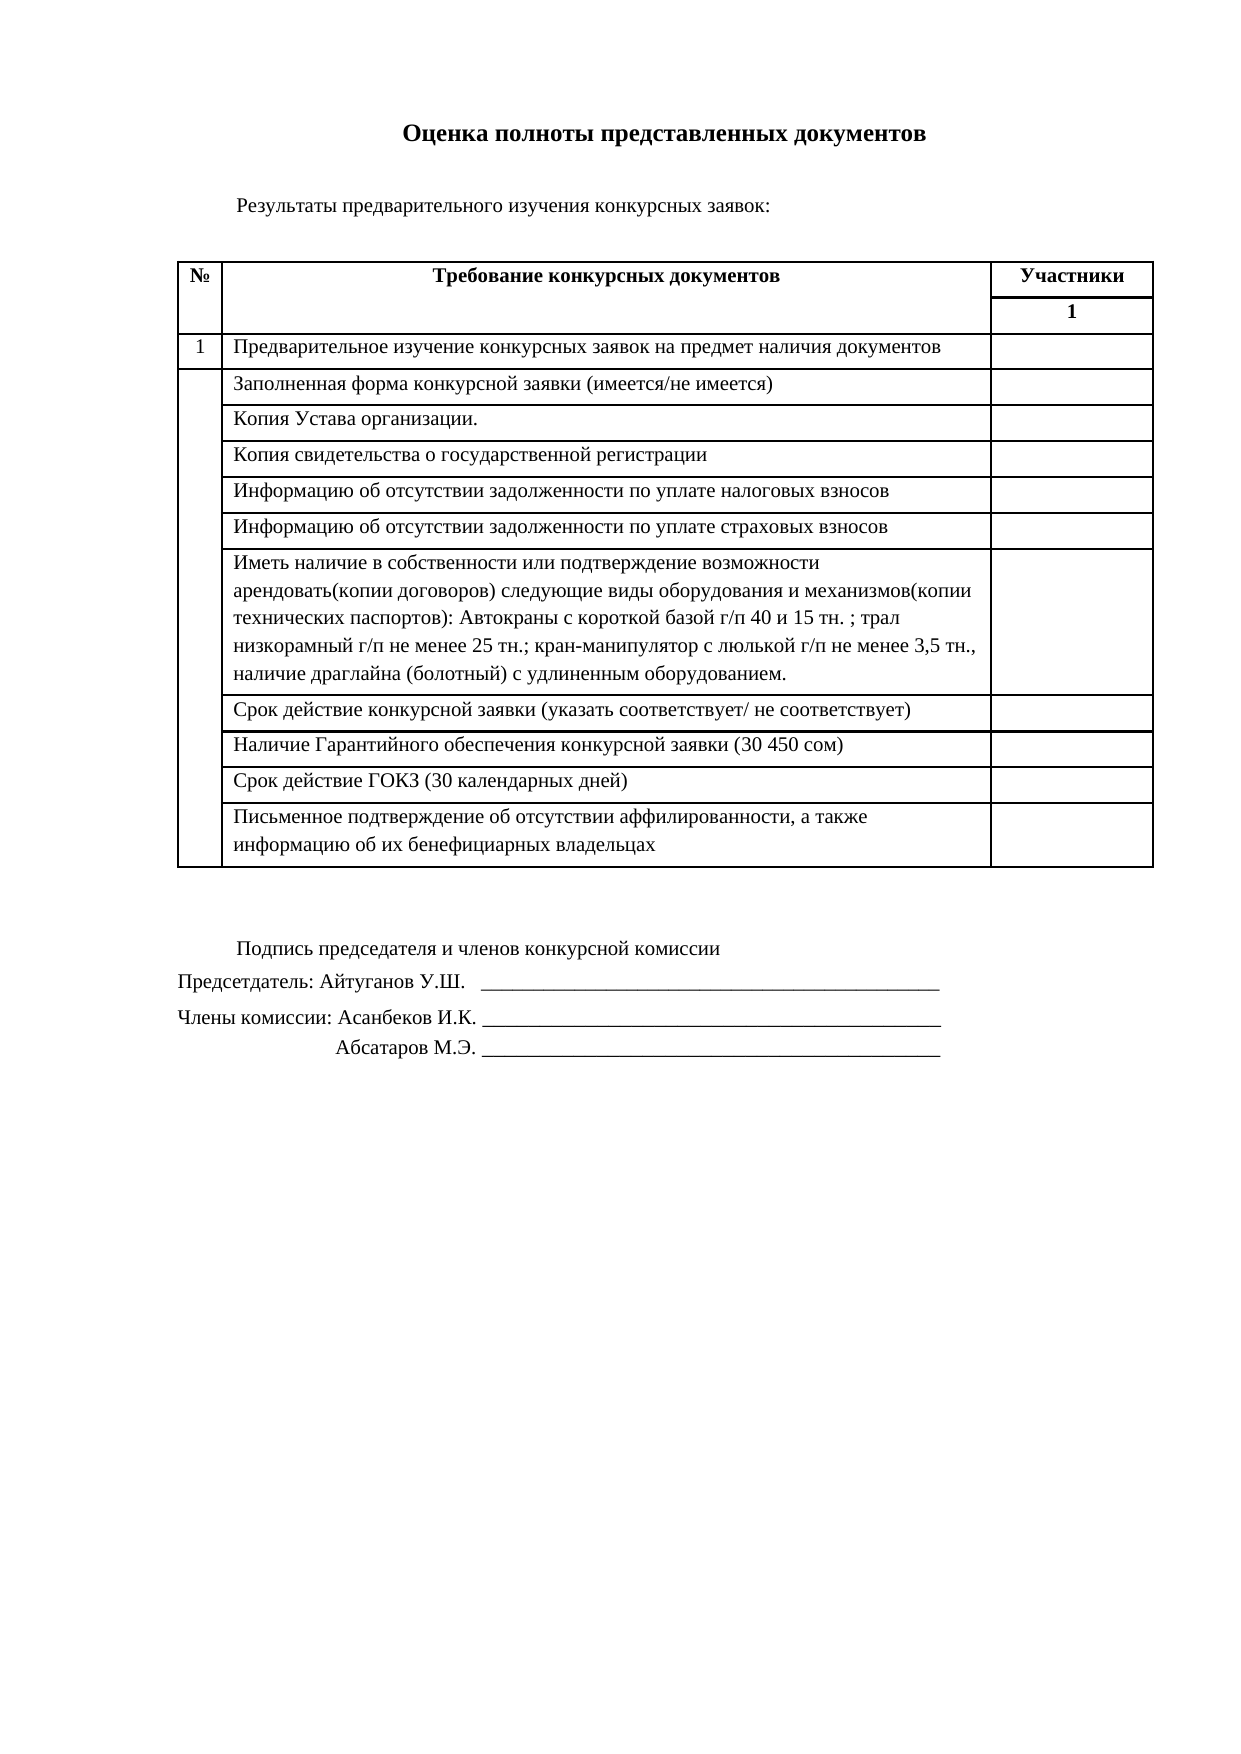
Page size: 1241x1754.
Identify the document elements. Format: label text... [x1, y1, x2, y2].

table_cell [992, 370, 1152, 404]
table_header Участники [992, 263, 1152, 296]
table_cell Предварительное изучение конкурсных заявок на предмет наличия документов [223, 335, 990, 368]
text Предсетдатель: Айтуганов У.Ш. ____________________________________________ [177, 969, 1152, 993]
table_cell Срок действие ГОКЗ (30 календарных дней) [223, 768, 990, 802]
table_cell [992, 733, 1152, 766]
text Подпись председателя и членов конкурсной комиссии [177, 936, 1152, 959]
table_cell 1 [179, 335, 221, 368]
table_cell 1 [992, 299, 1152, 332]
table_cell Информацию об отсутствии задолженности по уплате страховых взносов [223, 514, 990, 548]
table_cell [992, 335, 1152, 368]
table_cell [992, 804, 1152, 866]
table_cell [179, 370, 221, 866]
text Члены комиссии: Асанбеков И.К. ________________________________________ [177, 1003, 1152, 1029]
table_cell [992, 478, 1152, 512]
table_cell [992, 768, 1152, 802]
table_cell Письменное подтверждение об отсутствии аффилированности, а также информацию об их бенефициарных владельцах [223, 804, 990, 866]
table_header Требование конкурсных документов [223, 263, 990, 332]
table_cell Копия свидетельства о государственной регистрации [223, 442, 990, 476]
table_cell [992, 406, 1152, 440]
table_cell Срок действие конкурсной заявки (указать соответствует/ не соответствует) [223, 696, 990, 730]
table_cell [992, 696, 1152, 730]
table_cell Копия Устава организации. [223, 406, 990, 440]
text Абсатаров М.Э. ________________________________________ [251, 1033, 1152, 1060]
table_header № [179, 263, 221, 332]
table_cell [992, 442, 1152, 476]
table_cell Информацию об отсутствии задолженности по уплате налоговых взносов [223, 478, 990, 512]
table_cell [992, 514, 1152, 548]
text Оценка полноты представленных документов [295, 118, 1033, 147]
table_cell [992, 550, 1152, 694]
table_cell Заполненная форма конкурсной заявки (имеется/не имеется) [223, 370, 990, 404]
text Результаты предварительного изучения конкурсных заявок: [177, 193, 1152, 217]
table_cell Наличие Гарантийного обеспечения конкурсной заявки (30 450 сом) [223, 733, 990, 766]
table_cell Иметь наличие в собственности или подтверждение возможности арендовать(копии договоров) следующие виды оборудования и механизмов(копии технических паспортов): Автокраны с короткой базой г/п 40 и 15 тн. ; трал низкорамный г/п не менее 25 тн.; кран-манипулятор с люлькой г/п не менее 3,5 тн., наличие драглайна (болотный) с удлиненным оборудованием. [223, 550, 990, 694]
